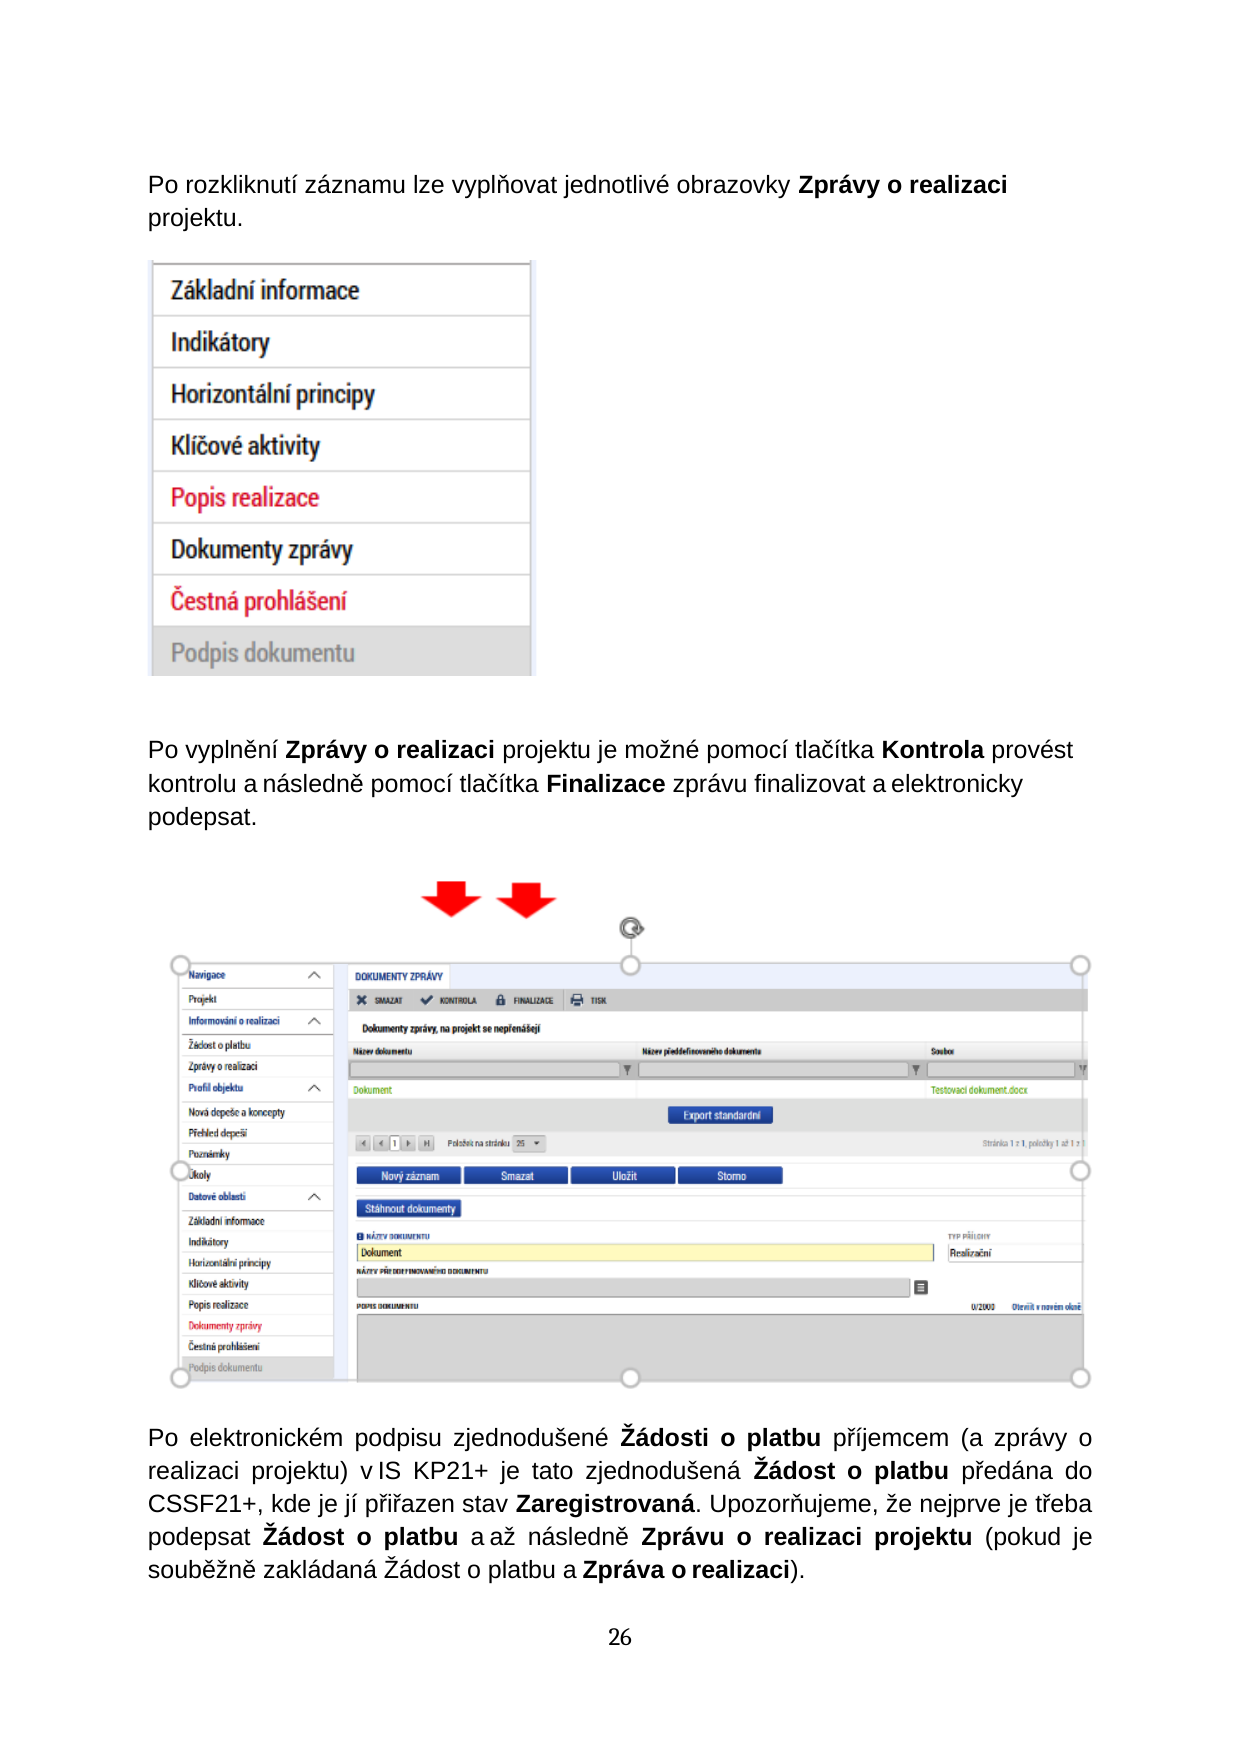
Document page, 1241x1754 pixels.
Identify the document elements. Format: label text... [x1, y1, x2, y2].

picture [147, 260, 537, 676]
text Po vyplnění Zprávy o realizaci projektu je možné pomocí tlačítka Kontrola provést kontrolu a následně pomocí tlačítka Finalizace zprávu finalizovat a elektronicky podepsat. [148, 705, 1093, 830]
text Po elektronickém podpisu zjednodušené Žádosti o platbu příjemcem (a zprávy o realizaci projektu) v IS KP21+ je tato zjednodušená Žádost o platbu předána do CSSF21+, kde je jí přiřazen stav Zaregistrovaná. Upozorňujeme, že nejprve je třeba podepsat Žádost o platbu a až následně Zprávu o realizaci projektu (pokud je souběžně zakládaná Žádost o platbu a Zpráva o realizaci). [148, 1423, 1093, 1584]
picture [147, 859, 1093, 1394]
text Po rozkliknutí záznamu lze vyplňovat jednotlivé obrazovky Zprávy o realizaci projektu. [148, 170, 1093, 231]
